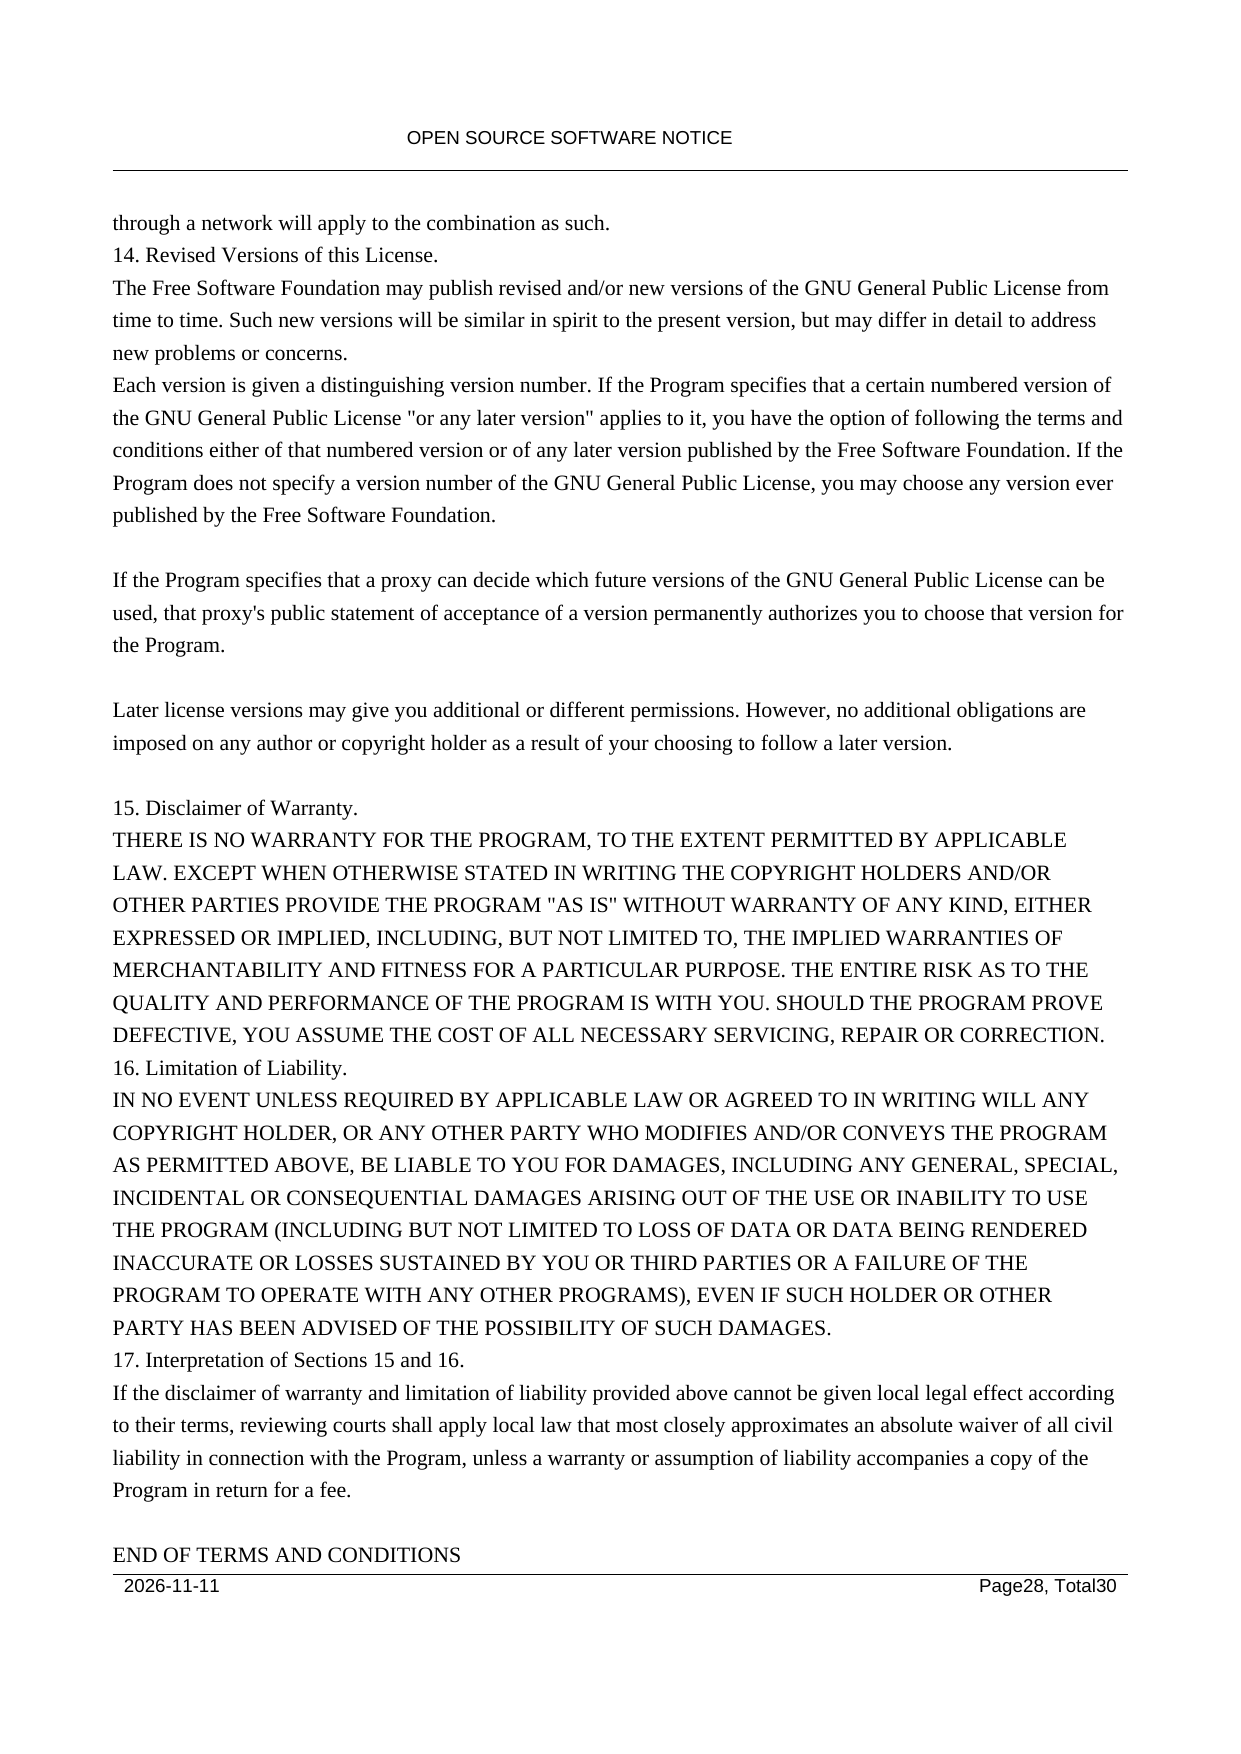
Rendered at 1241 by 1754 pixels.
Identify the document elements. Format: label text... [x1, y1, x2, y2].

text Each version is given a distinguishing version number. If the Program specifies that a certain numbered version of the GNU General Public License "or any later version" applies to it, you have the option of following the terms and conditions either of that numbered version or of any later version published by the Free Software Foundation. If the Program does not specify a version number of the GNU General Public License, you may choose any version ever published by the Free Software Foundation. [112, 369, 1128, 531]
text IN NO EVENT UNLESS REQUIRED BY APPLICABLE LAW OR AGREED TO IN WRITING WILL ANY COPYRIGHT HOLDER, OR ANY OTHER PARTY WHO MODIFIES AND/OR CONVEYS THE PROGRAM AS PERMITTED ABOVE, BE LIABLE TO YOU FOR DAMAGES, INCLUDING ANY GENERAL, SPECIAL, INCIDENTAL OR CONSEQUENTIAL DAMAGES ARISING OUT OF THE USE OR INABILITY TO USE THE PROGRAM (INCLUDING BUT NOT LIMITED TO LOSS OF DATA OR DATA BEING RENDERED INACCURATE OR LOSSES SUSTAINED BY YOU OR THIRD PARTIES OR A FAILURE OF THE PROGRAM TO OPERATE WITH ANY OTHER PROGRAMS), EVEN IF SUCH HOLDER OR OTHER PARTY HAS BEEN ADVISED OF THE POSSIBILITY OF SUCH DAMAGES. [112, 1084, 1128, 1344]
text 17. Interpretation of Sections 15 and 16. [112, 1344, 1128, 1376]
text Later license versions may give you additional or different permissions. However, no additional obligations are imposed on any author or copyright holder as a result of your choosing to follow a later version. [112, 694, 1128, 759]
text 15. Disclaimer of Warranty. [112, 791, 1128, 824]
text If the Program specifies that a proxy can decide which future versions of the GNU General Public License can be used, that proxy's public statement of acceptance of a version permanently authorizes you to choose that version for the Program. [112, 564, 1128, 661]
text The Free Software Foundation may publish revised and/or new versions of the GNU General Public License from time to time. Such new versions will be similar in spirit to the present version, but may differ in detail to address new problems or concerns. [112, 271, 1128, 369]
text If the disclaimer of warranty and limitation of liability provided above cannot be given local legal effect according to their terms, reviewing courts shall apply local law that most closely approximates an absolute waiver of all civil liability in connection with the Program, unless a warranty or assumption of liability accompanies a copy of the Program in return for a fee. [112, 1376, 1128, 1506]
text THERE IS NO WARRANTY FOR THE PROGRAM, TO THE EXTENT PERMITTED BY APPLICABLE LAW. EXCEPT WHEN OTHERWISE STATED IN WRITING THE COPYRIGHT HOLDERS AND/OR OTHER PARTIES PROVIDE THE PROGRAM "AS IS" WITHOUT WARRANTY OF ANY KIND, EITHER EXPRESSED OR IMPLIED, INCLUDING, BUT NOT LIMITED TO, THE IMPLIED WARRANTIES OF MERCHANTABILITY AND FITNESS FOR A PARTICULAR PURPOSE. THE ENTIRE RISK AS TO THE QUALITY AND PERFORMANCE OF THE PROGRAM IS WITH YOU. SHOULD THE PROGRAM PROVE DEFECTIVE, YOU ASSUME THE COST OF ALL NECESSARY SERVICING, REPAIR OR CORRECTION. [112, 824, 1128, 1051]
text 14. Revised Versions of this License. [112, 239, 1128, 271]
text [112, 206, 1128, 239]
text END OF TERMS AND CONDITIONS [112, 1539, 1128, 1571]
text 16. Limitation of Liability. [112, 1051, 1128, 1084]
